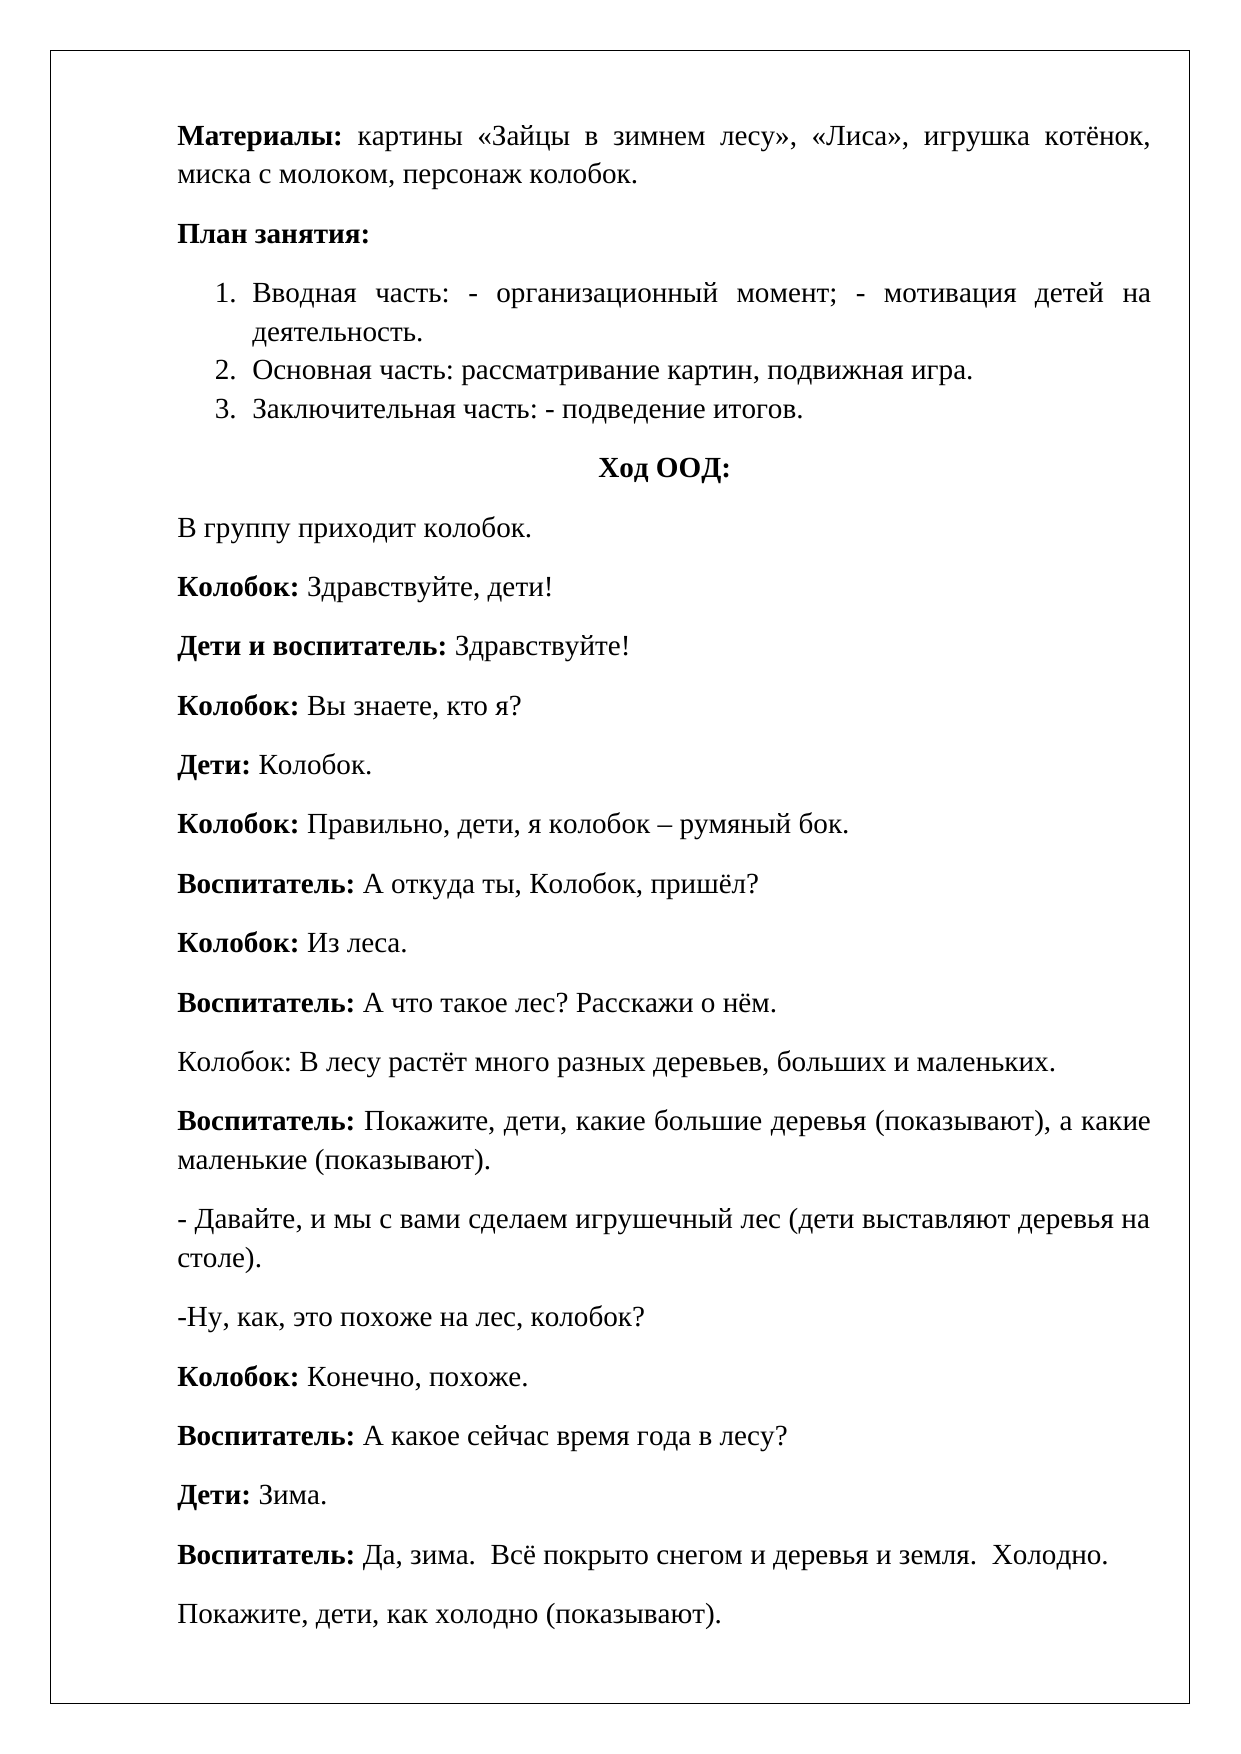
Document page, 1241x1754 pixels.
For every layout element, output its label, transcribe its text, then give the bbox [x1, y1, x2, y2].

text Дети: Колобок. [177, 747, 1152, 781]
text Воспитатель: Да, зима. Всё покрыто снегом и деревья и земля. Холодно. [177, 1537, 1152, 1570]
text Дети и воспитатель: Здравствуйте! [177, 628, 1152, 662]
text -Ну, как, это похоже на лес, колобок? [177, 1299, 1152, 1333]
text В группу приходит колобок. [177, 510, 1152, 543]
text Воспитатель: Покажите, дети, какие большие деревья (показывают), а какие маленькие (показывают). [177, 1103, 1152, 1176]
text Колобок: Вы знаете, кто я? [177, 688, 1152, 721]
text Колобок: Правильно, дети, я колобок – румяный бок. [177, 807, 1152, 840]
text Покажите, дети, как холодно (показывают). [177, 1596, 1152, 1630]
text План занятия: [177, 216, 1152, 249]
text Ход ООД: [177, 450, 1152, 484]
text - Давайте, и мы с вами сделаем игрушечный лес (дети выставляют деревья на столе). [177, 1201, 1152, 1273]
text Колобок: Здравствуйте, дети! [177, 569, 1152, 603]
list Основная часть: рассматривание картин, подвижная игра. [214, 352, 1152, 386]
text Материалы: картины «Зайцы в зимнем лесу», «Лиса», игрушка котёнок, миска с молоком, персонаж колобок. [177, 118, 1152, 190]
text Воспитатель: А какое сейчас время года в лесу? [177, 1418, 1152, 1452]
text Дети: Зима. [177, 1477, 1152, 1511]
list Заключительная часть: - подведение итогов. [214, 391, 1152, 424]
text Воспитатель: А что такое лес? Расскажи о нём. [177, 985, 1152, 1018]
text Колобок: В лесу растёт много разных деревьев, больших и маленьких. [177, 1044, 1152, 1078]
list Вводная часть: - организационный момент; - мотивация детей на деятельность. [214, 275, 1152, 347]
text Воспитатель: А откуда ты, Колобок, пришёл? [177, 866, 1152, 899]
text Колобок: Из леса. [177, 925, 1152, 959]
text Колобок: Конечно, похоже. [177, 1359, 1152, 1392]
